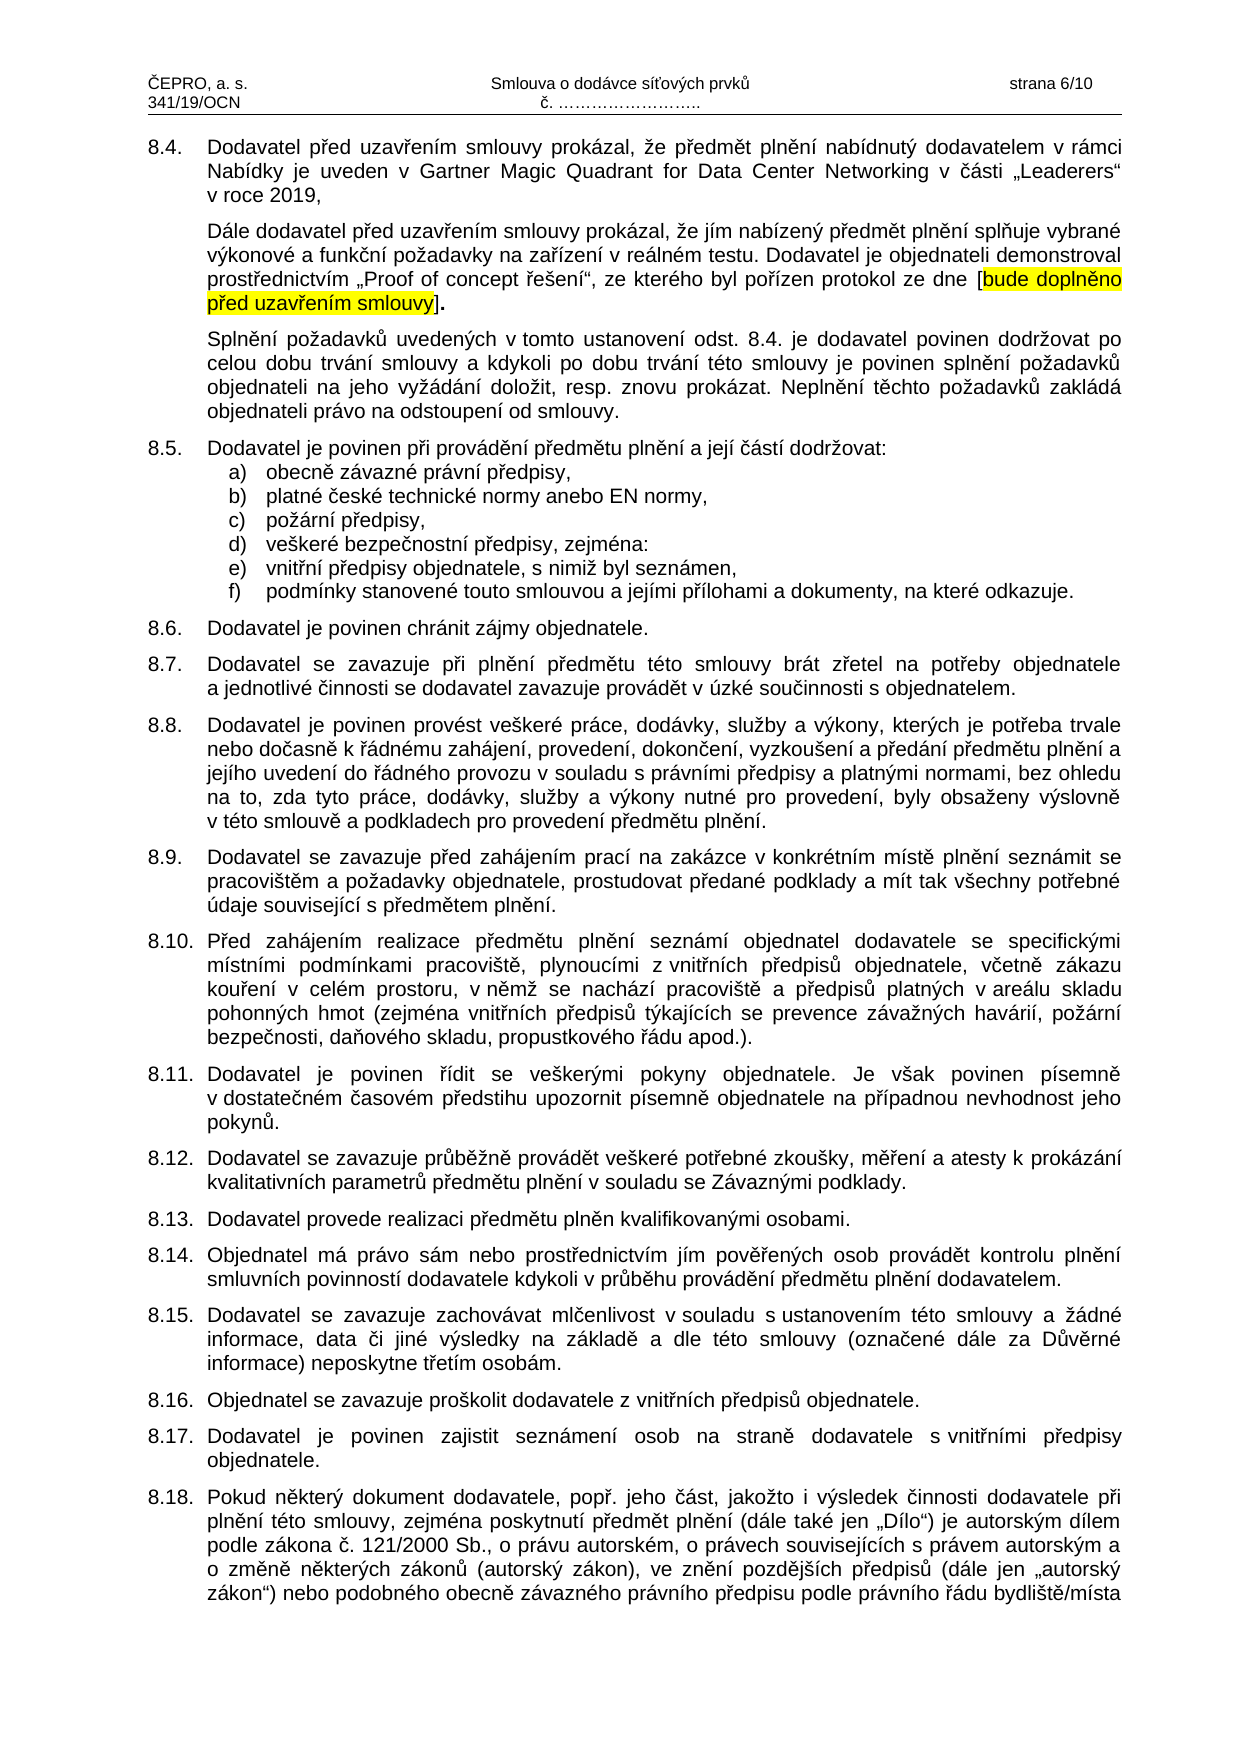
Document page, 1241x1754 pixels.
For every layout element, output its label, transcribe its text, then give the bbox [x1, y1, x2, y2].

list podmínky stanovené touto smlouvou a jejími přílohami a dokumenty, na které odkazuje. [228, 579, 1122, 603]
list Dodavatel se zavazuje při plnění předmětu této smlouvy brát zřetel na potřeby objednatele a jednotlivé činnosti se dodavatel zavazuje provádět v úzké součinnosti s objednatelem. [148, 652, 1122, 700]
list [148, 1484, 1122, 1604]
list Dodavatel se zavazuje před zahájením prací na zakázce v konkrétním místě plnění seznámit se pracovištěm a požadavky objednatele, prostudovat předané podklady a mít tak všechny potřebné údaje související s předmětem plnění. [148, 845, 1122, 917]
list Dodavatel provede realizaci předmětu plněn kvalifikovanými osobami. [148, 1206, 1122, 1230]
list Dodavatel je povinen chránit zájmy objednatele. [148, 616, 1122, 640]
list Dodavatel před uzavřením smlouvy prokázal, že předmět plnění nabídnutý dodavatelem v rámci Nabídky je uveden v Gartner Magic Quadrant for Data Center Networking v části „Leaderers“ v roce 2019, [148, 134, 1122, 206]
list Splnění požadavků uvedených v tomto ustanovení odst. 8.4. je dodavatel povinen dodržovat po celou dobu trvání smlouvy a kdykoli po dobu trvání této smlouvy je povinen splnění požadavků objednateli na jeho vyžádání doložit, resp. znovu prokázat. Neplnění těchto požadavků zakládá objednateli právo na odstoupení od smlouvy. [148, 327, 1122, 423]
list platné české technické normy anebo EN normy, [228, 483, 1122, 507]
list požární předpisy, [228, 507, 1122, 531]
list vnitřní předpisy objednatele, s nimiž byl seznámen, [228, 555, 1122, 579]
list Dodavatel je povinen provést veškeré práce, dodávky, služby a výkony, kterých je potřeba trvale nebo dočasně k řádnému zahájení, provedení, dokončení, vyzkoušení a předání předmětu plnění a jejího uvedení do řádného provozu v souladu s právními předpisy a platnými normami, bez ohledu na to, zda tyto práce, dodávky, služby a výkony nutné pro provedení, byly obsaženy výslovně v této smlouvě a podkladech pro provedení předmětu plnění. [148, 713, 1122, 832]
list Před zahájením realizace předmětu plnění seznámí objednatel dodavatele se specifickými místními podmínkami pracoviště, plynoucími z vnitřních předpisů objednatele, včetně zákazu kouření v celém prostoru, v němž se nachází pracoviště a předpisů platných v areálu skladu pohonných hmot (zejména vnitřních předpisů týkajících se prevence závažných havárií, požární bezpečnosti, daňového skladu, propustkového řádu apod.). [148, 929, 1122, 1049]
list Dodavatel je povinen při provádění předmětu plnění a její částí dodržovat: [148, 436, 1122, 459]
list Objednatel se zavazuje proškolit dodavatele z vnitřních předpisů objednatele. [148, 1388, 1122, 1412]
list Dodavatel je povinen řídit se veškerými pokyny objednatele. Je však povinen písemně v dostatečném časovém předstihu upozornit písemně objednatele na případnou nevhodnost jeho pokynů. [148, 1062, 1122, 1133]
list Dodavatel se zavazuje zachovávat mlčenlivost v souladu s ustanovením této smlouvy a žádné informace, data či jiné výsledky na základě a dle této smlouvy (označené dále za Důvěrné informace) neposkytne třetím osobám. [148, 1303, 1122, 1375]
list obecně závazné právní předpisy, [228, 459, 1122, 483]
list Objednatel má právo sám nebo prostřednictvím jím pověřených osob provádět kontrolu plnění smluvních povinností dodavatele kdykoli v průběhu provádění předmětu plnění dodavatelem. [148, 1243, 1122, 1291]
list Dodavatel je povinen zajistit seznámení osob na straně dodavatele s vnitřními předpisy objednatele. [148, 1424, 1122, 1472]
list Dále dodavatel před uzavřením smlouvy prokázal, že jím nabízený předmět plnění splňuje vybrané výkonové a funkční požadavky na zařízení v reálném testu. Dodavatel je objednateli demonstroval prostřednictvím „Proof of concept řešení“, ze kterého byl pořízen protokol ze dne [bude doplněno před uzavřením smlouvy]. [148, 219, 1122, 315]
list Dodavatel se zavazuje průběžně provádět veškeré potřebné zkoušky, měření a atesty k prokázání kvalitativních parametrů předmětu plnění v souladu se Závaznými podklady. [148, 1146, 1122, 1194]
list veškeré bezpečnostní předpisy, zejména: [228, 531, 1122, 555]
